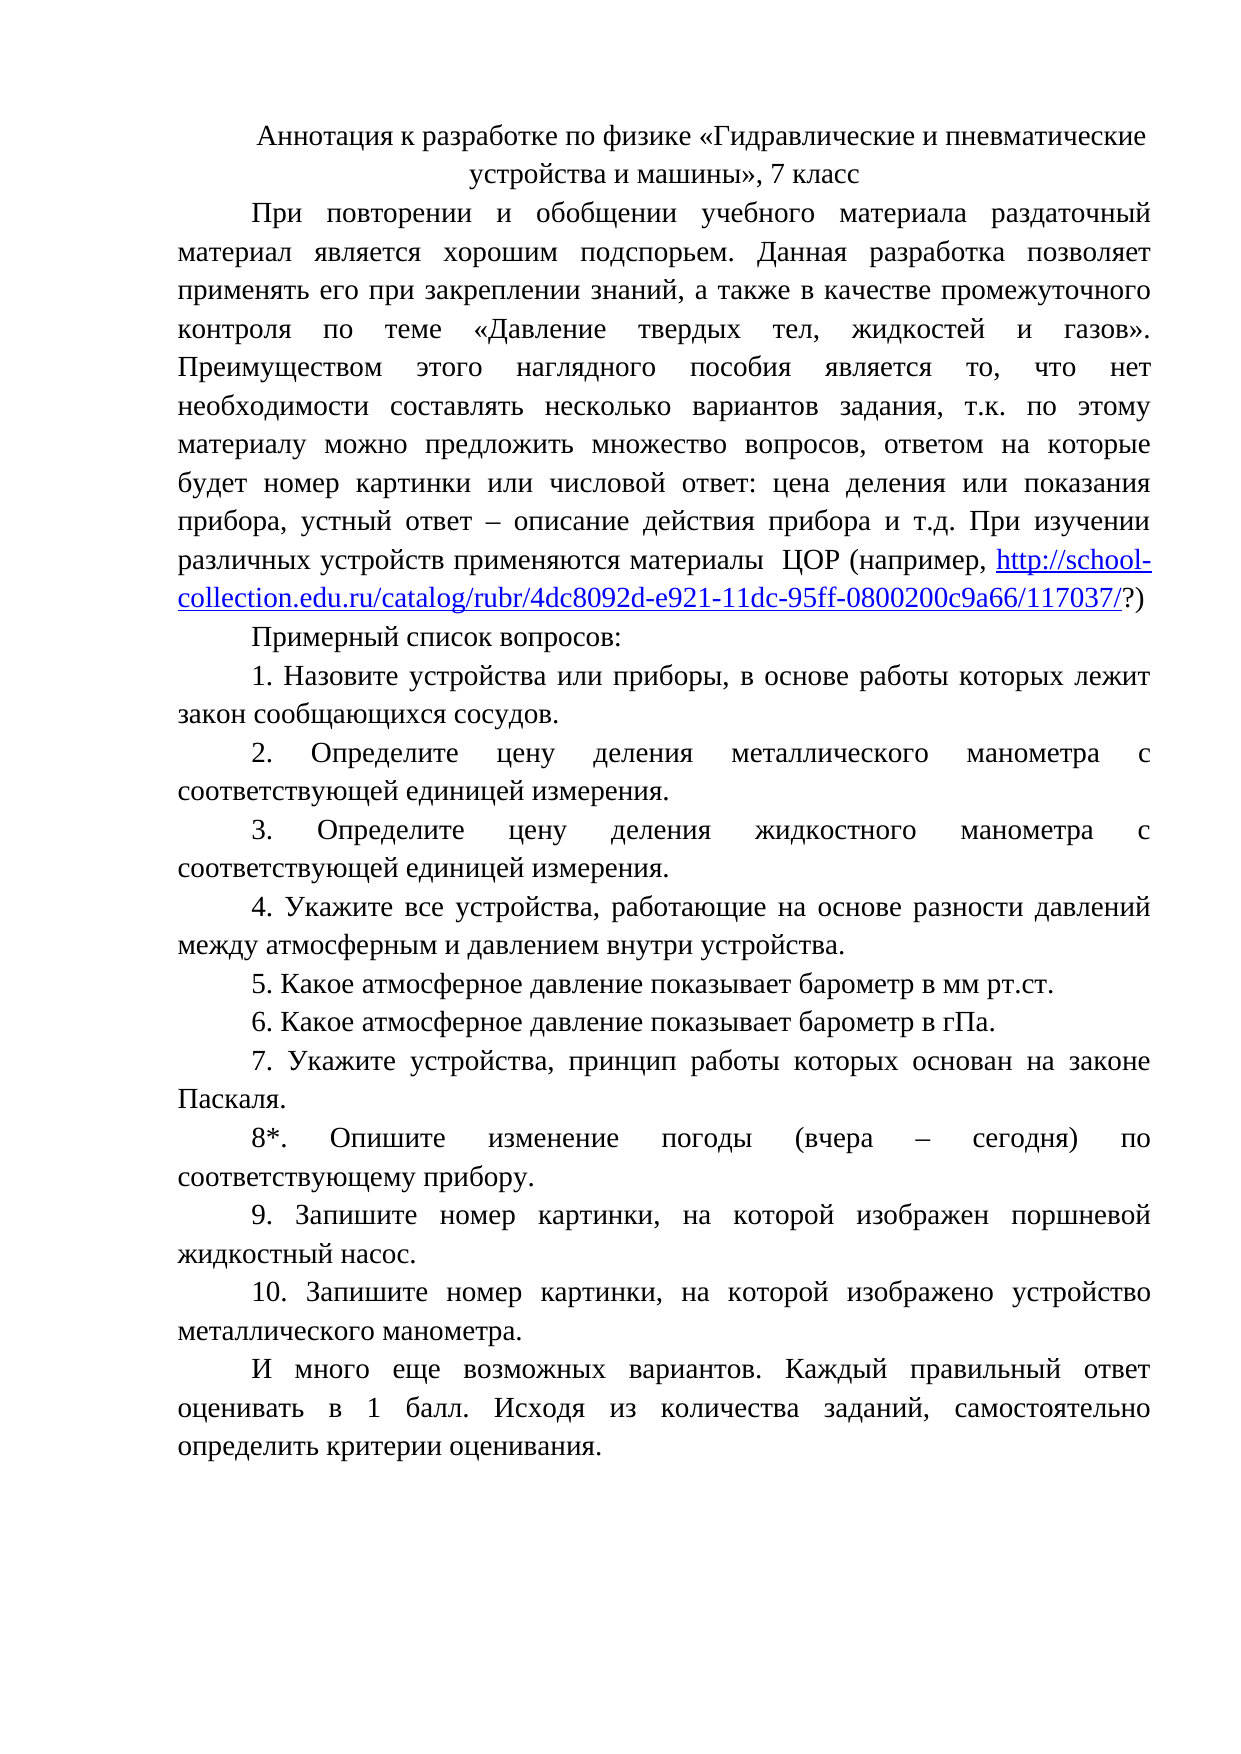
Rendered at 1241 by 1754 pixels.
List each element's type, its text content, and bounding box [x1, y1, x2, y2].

text 1. Назовите устройства или приборы, в основе работы которых лежит закон сообщающихся сосудов. [177, 658, 1152, 730]
text 8*. Опишите изменение погоды (вчера – сегодня) по соответствующему прибору. [177, 1120, 1152, 1192]
text И много еще возможных вариантов. Каждый правильный ответ оценивать в 1 балл. Исходя из количества заданий, самостоятельно определить критерии оценивания. [177, 1351, 1152, 1462]
text Аннотация к разработке по физике «Гидравлические и пневматические устройства и машины», 7 класс [177, 118, 1152, 190]
text 10. Запишите номер картинки, на которой изображено устройство металлического манометра. [177, 1274, 1152, 1346]
text 9. Запишите номер картинки, на которой изображен поршневой жидкостный насос. [177, 1197, 1152, 1269]
text 5. Какое атмосферное давление показывает барометр в мм рт.ст. [177, 966, 1152, 999]
text 2. Определите цену деления металлического манометра с соответствующей единицей измерения. [177, 735, 1152, 807]
text 6. Какое атмосферное давление показывает барометр в гПа. [177, 1004, 1152, 1038]
text 7. Укажите устройства, принцип работы которых основан на законе Паскаля. [177, 1043, 1152, 1115]
text 4. Укажите все устройства, работающие на основе разности давлений между атмосферным и давлением внутри устройства. [177, 889, 1152, 961]
text При повторении и обобщении учебного материала раздаточный материал является хорошим подспорьем. Данная разработка позволяет применять его при закреплении знаний, а также в качестве промежуточного контроля по теме «Давление твердых тел, жидкостей и газов». Преимуществом этого наглядного пособия является то, что нет необходимости составлять несколько вариантов задания, т.к. по этому материалу можно предложить множество вопросов, ответом на которые будет номер картинки или числовой ответ: цена деления или показания прибора, устный ответ – описание действия прибора и т.д. При изучении различных устройств применяются материалы ЦОР (например, http://school-collection.edu.ru/catalog/rubr/4dc8092d-e921-11dc-95ff-0800200c9a66/117037/?) [177, 195, 1152, 614]
text 3. Определите цену деления жидкостного манометра с соответствующей единицей измерения. [177, 812, 1152, 884]
text Примерный список вопросов: [177, 619, 1152, 653]
